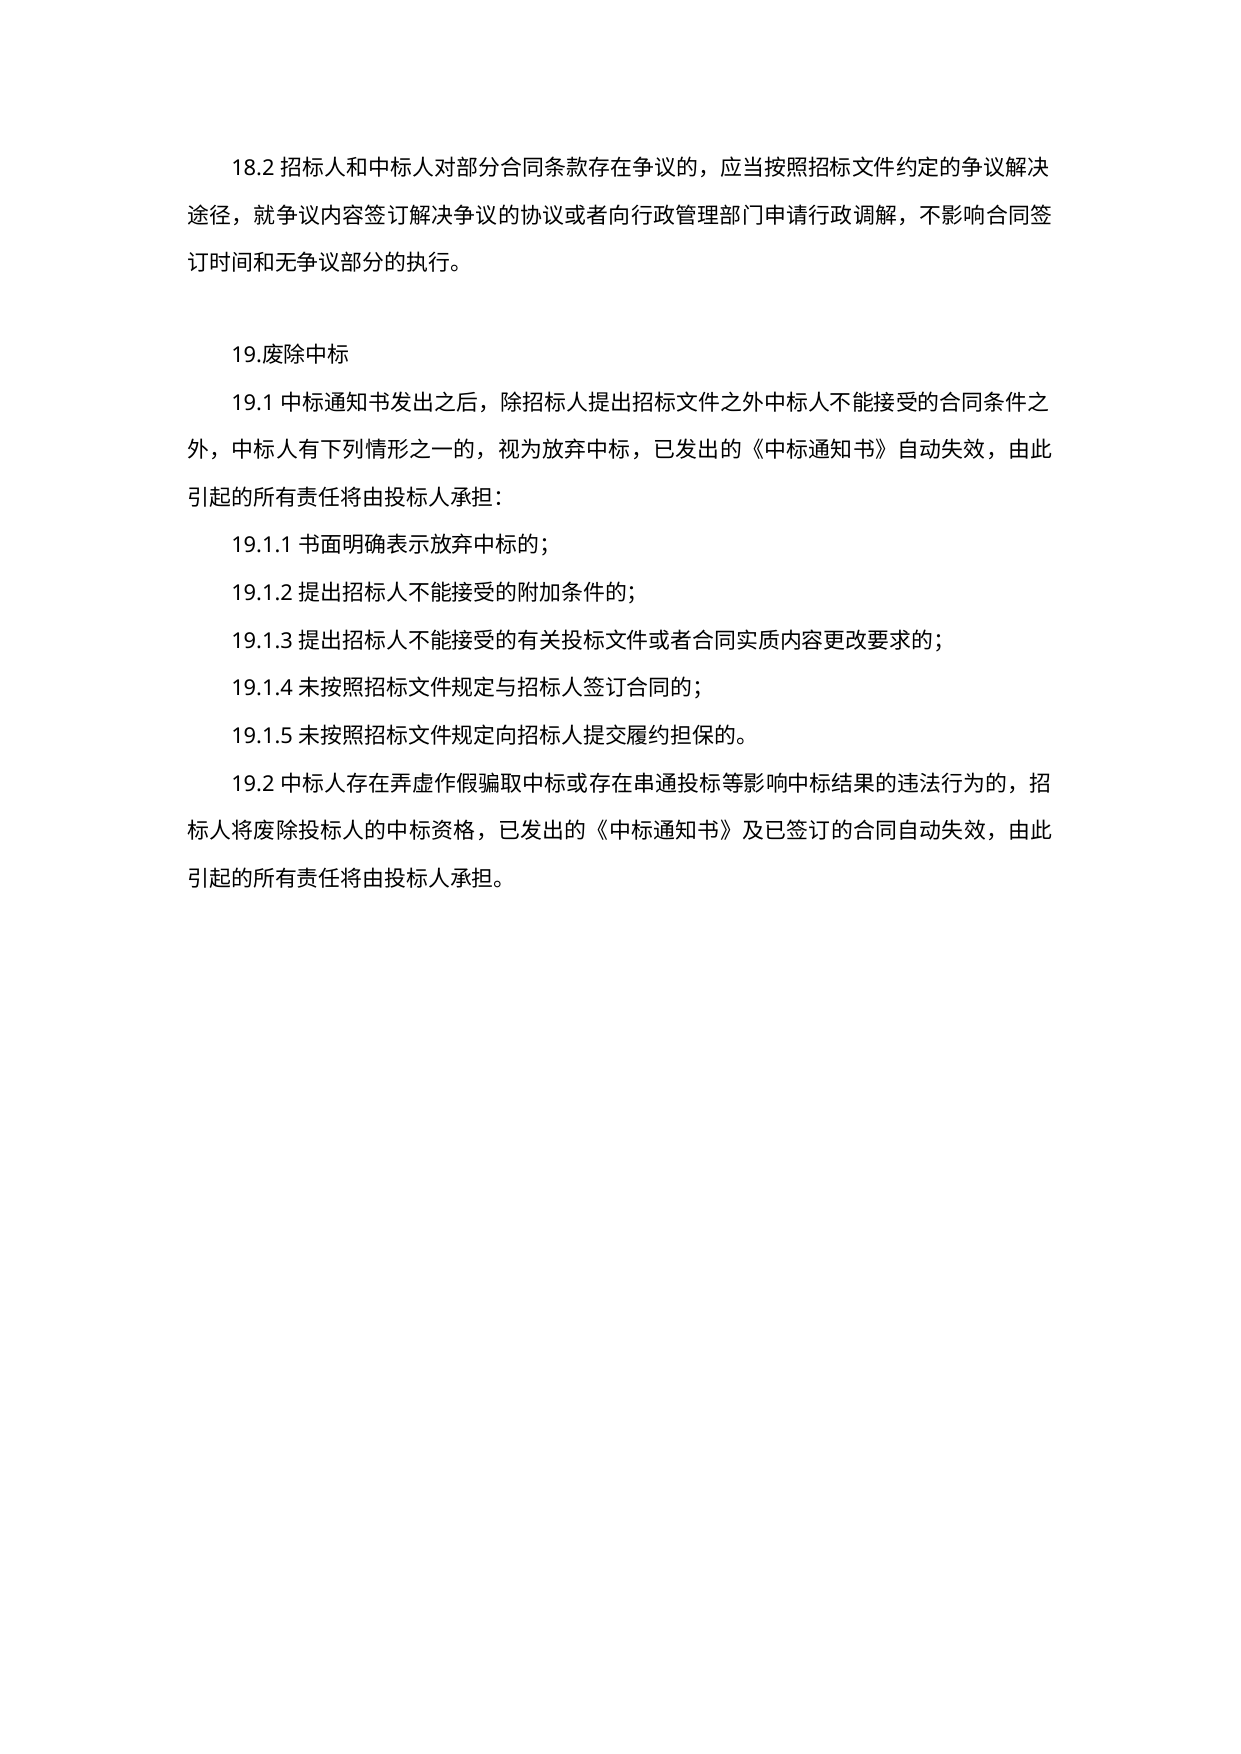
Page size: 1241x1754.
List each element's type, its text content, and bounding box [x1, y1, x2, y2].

text 19.1.5 未按照招标文件规定向招标人提交履约担保的。 [187, 718, 1053, 750]
text 19.2 中标人存在弄虚作假骗取中标或存在串通投标等影响中标结果的违法行为的，招标人将废除投标人的中标资格，已发出的《中标通知书》及已签订的合同自动失效，由此引起的所有责任将由投标人承担。 [187, 766, 1053, 892]
text 19.1 中标通知书发出之后，除招标人提出招标文件之外中标人不能接受的合同条件之外，中标人有下列情形之一的，视为放弃中标，已发出的《中标通知书》自动失效，由此引起的所有责任将由投标人承担： [187, 385, 1053, 512]
text 19.废除中标 [187, 337, 1053, 369]
text 19.1.4 未按照招标文件规定与招标人签订合同的； [187, 670, 1053, 702]
text 19.1.2 提出招标人不能接受的附加条件的； [187, 575, 1053, 607]
text 18.2 招标人和中标人对部分合同条款存在争议的，应当按照招标文件约定的争议解决途径，就争议内容签订解决争议的协议或者向行政管理部门申请行政调解，不影响合同签订时间和无争议部分的执行。 [187, 150, 1053, 277]
text 19.1.3 提出招标人不能接受的有关投标文件或者合同实质内容更改要求的； [187, 623, 1053, 654]
text 19.1.1 书面明确表示放弃中标的； [187, 527, 1053, 559]
